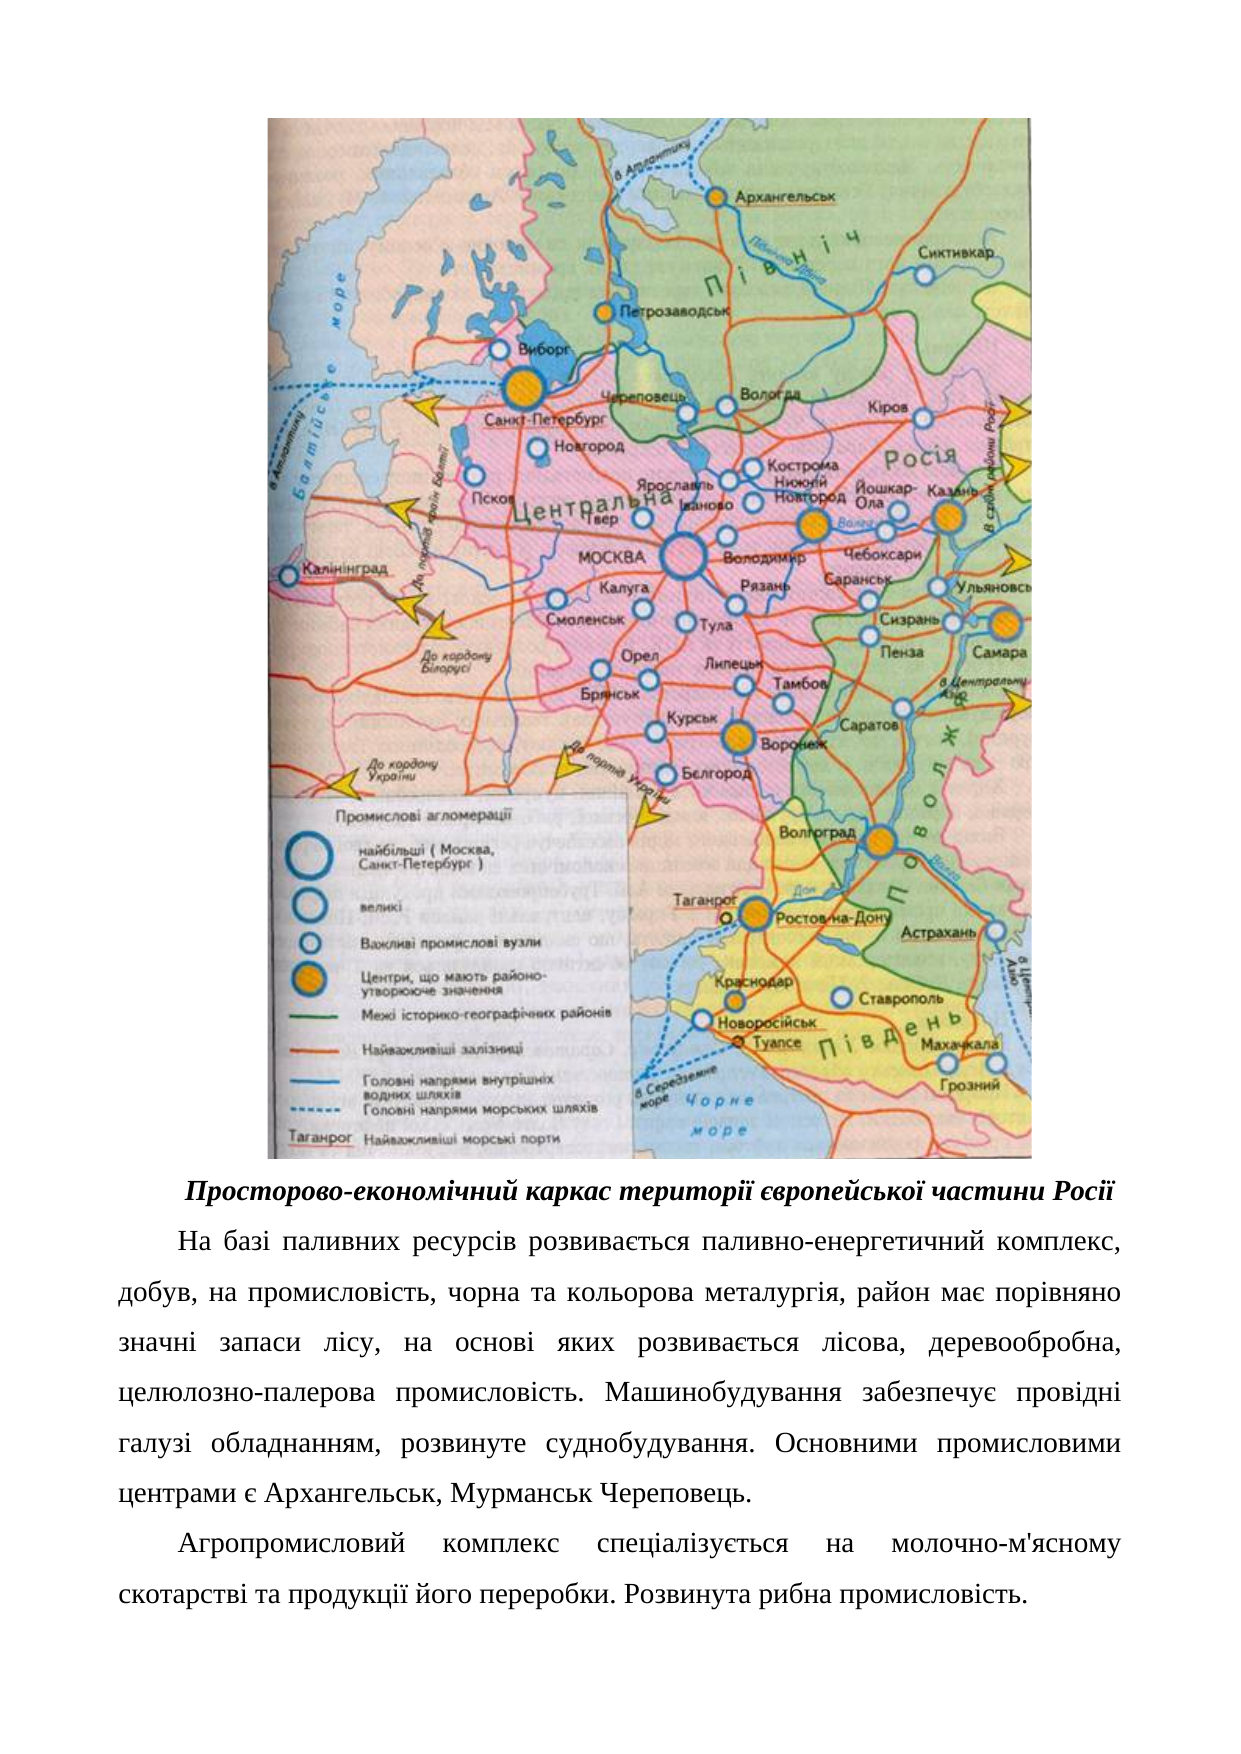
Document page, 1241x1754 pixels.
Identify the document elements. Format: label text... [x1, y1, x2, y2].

text Просторово-економічний каркас території європейської частини Росії [118, 1173, 1122, 1207]
picture [267, 118, 1032, 1159]
text На базі паливних ресурсів розвивається паливно-енергетичний комплекс, добув, на промисловість, чорна та кольорова металургія, район має порівняно значні запаси лісу, на основі яких розвивається лісова, деревообробна, целюлозно-палерова промисловість. Машинобудування забезпечує провідні галузі обладнанням, розвинуте суднобудування. Основними промисловими центрами є Архангельськ, Мурманськ Череповець. [118, 1223, 1122, 1509]
text Агропромисловий комплекс спеціалізується на молочно-м'ясному скотарстві та продукції його переробки. Розвинута рибна промисловість. [118, 1525, 1122, 1609]
